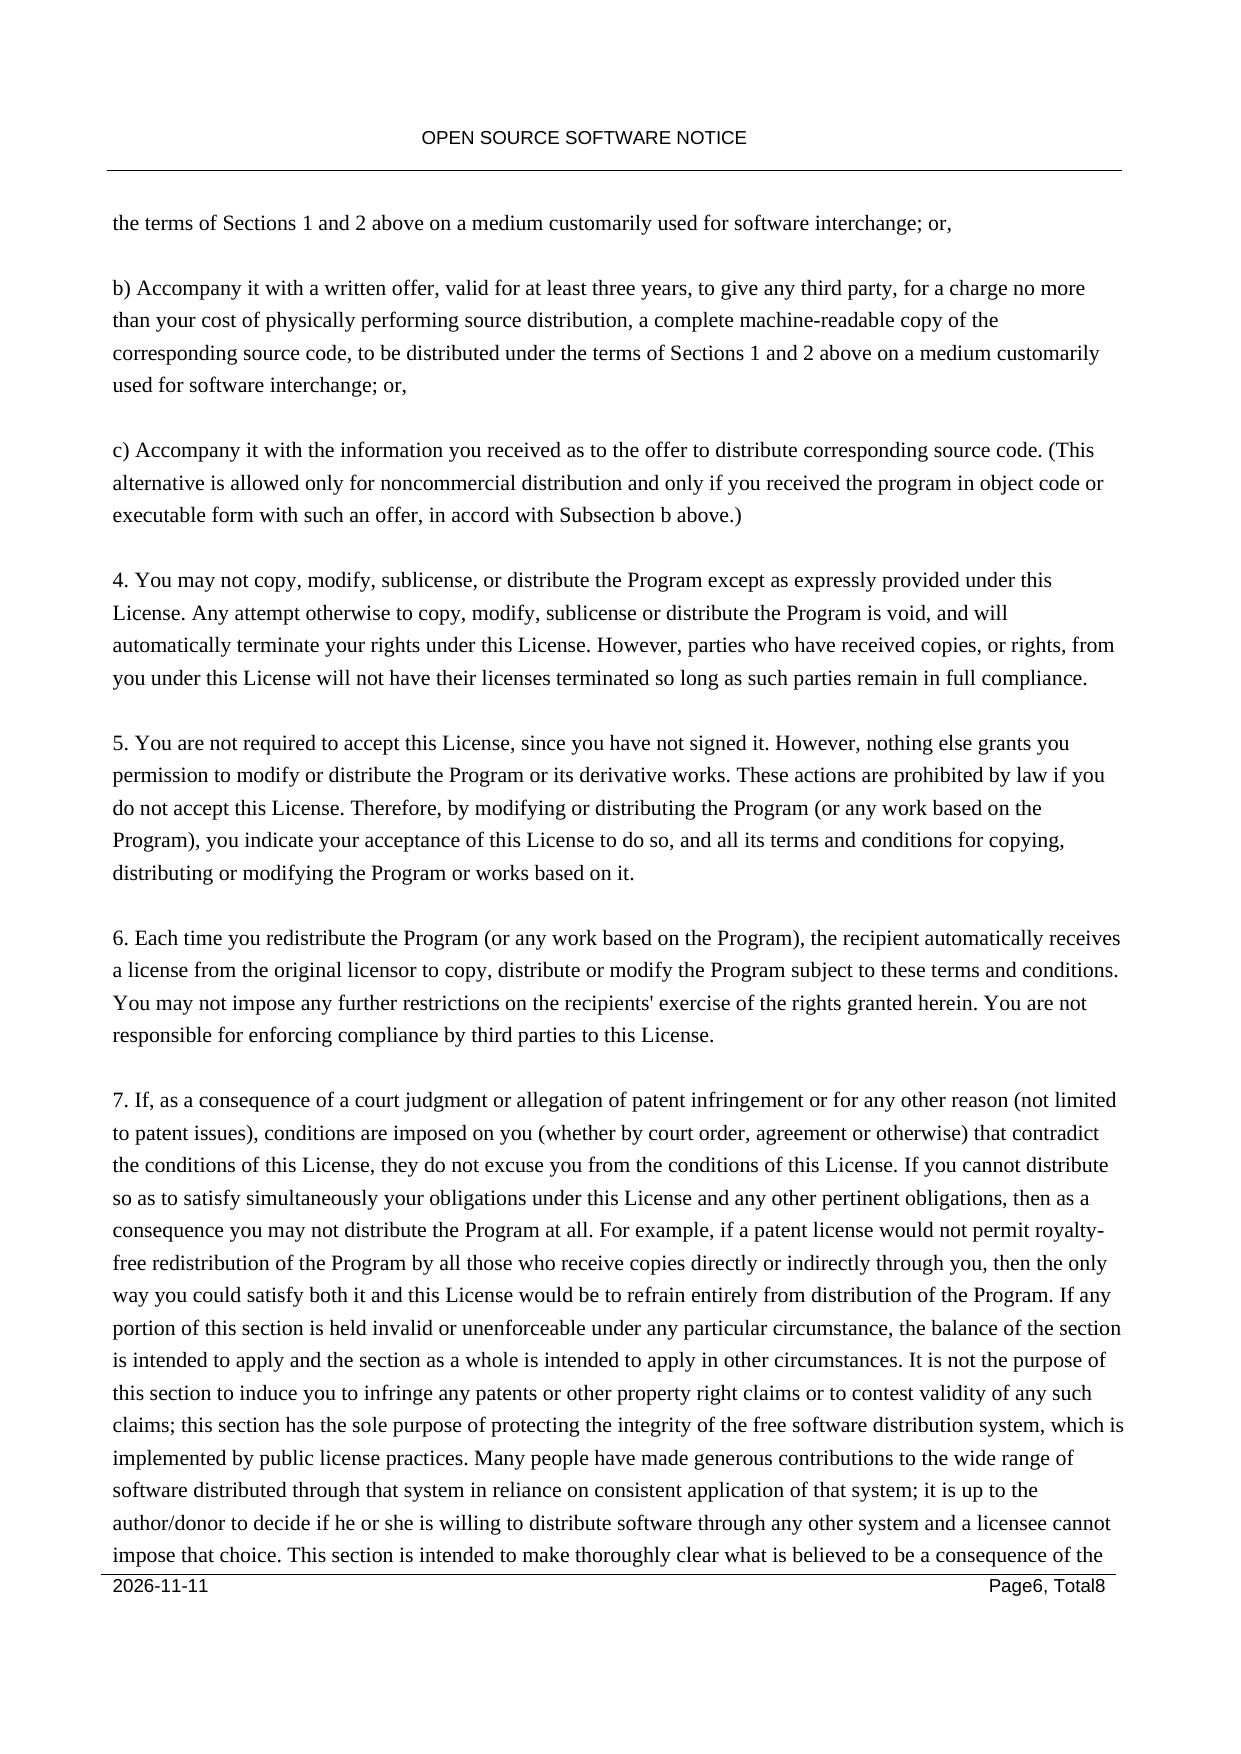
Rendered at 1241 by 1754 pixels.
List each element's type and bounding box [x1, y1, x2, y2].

text [112, 206, 1128, 1571]
